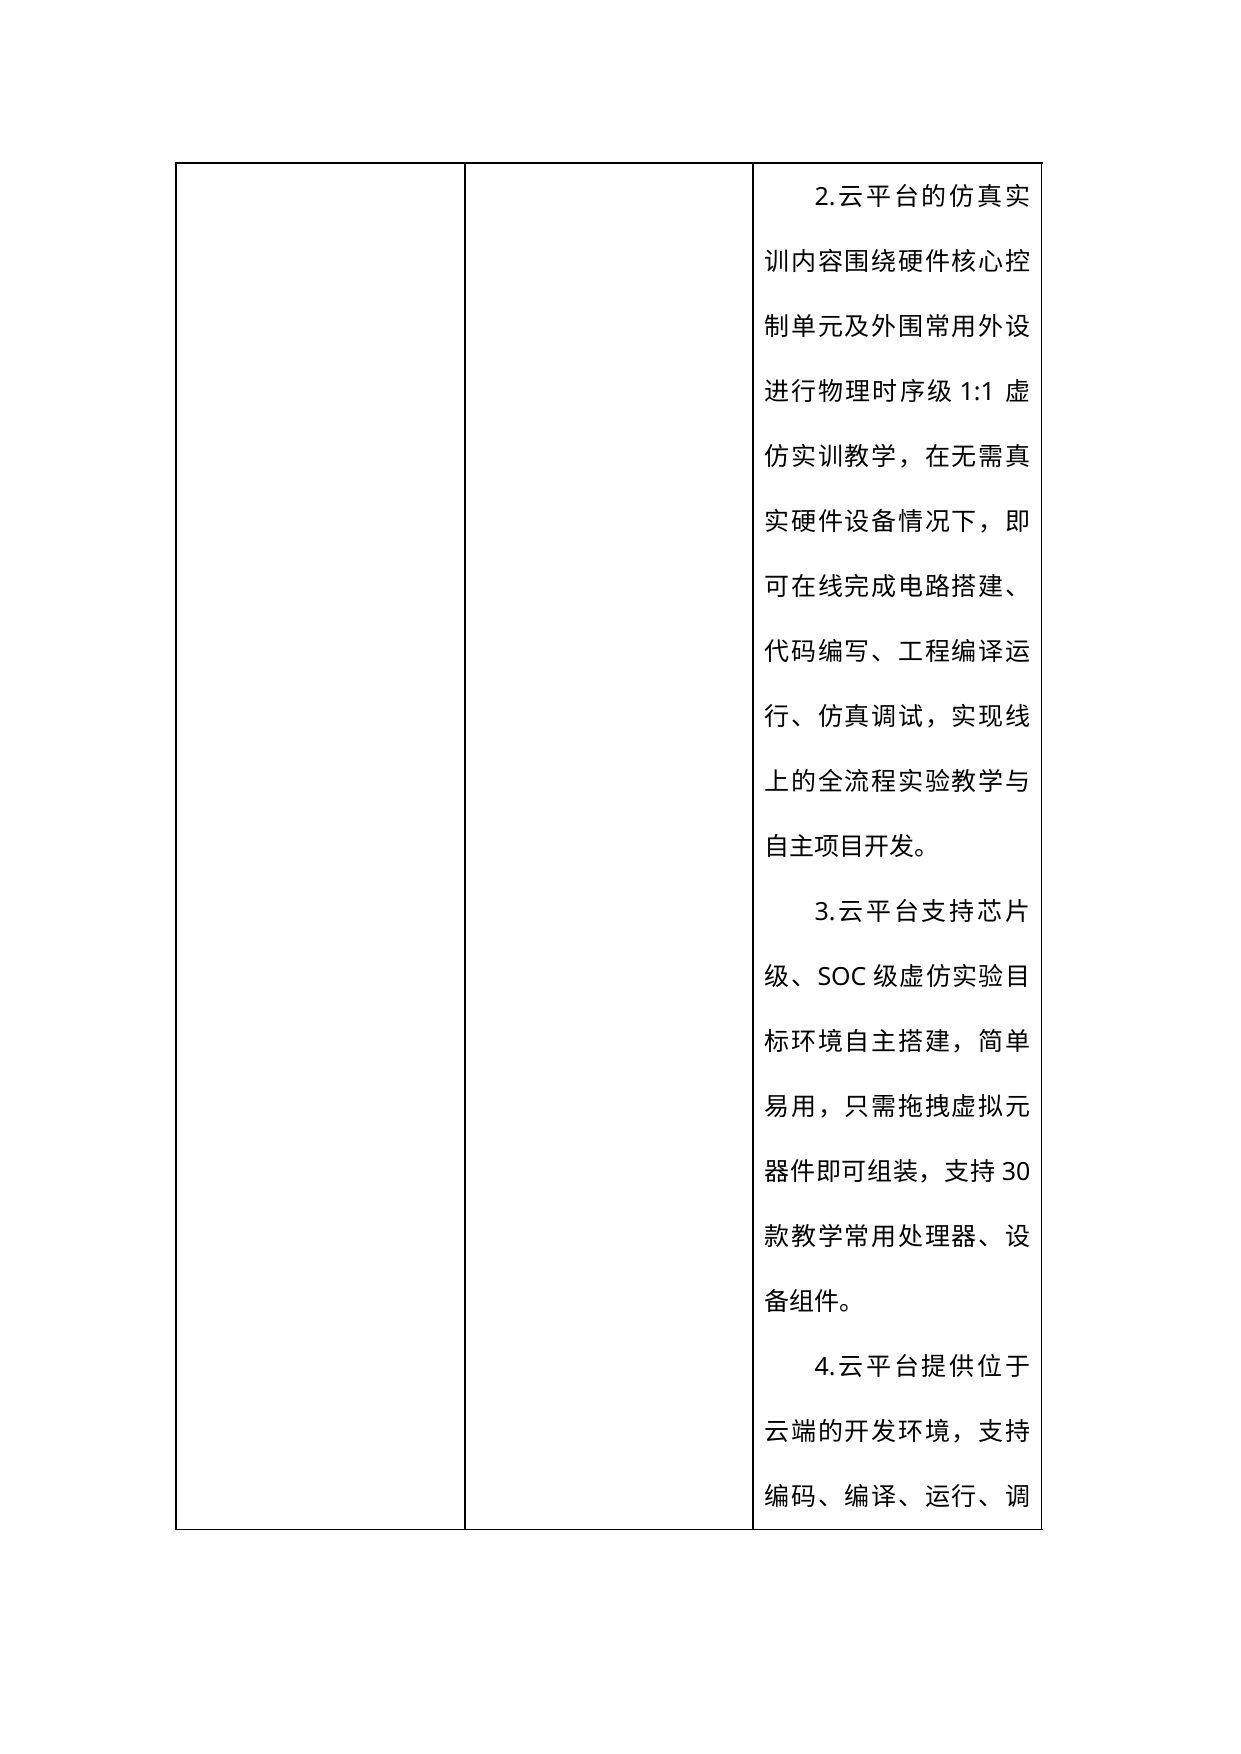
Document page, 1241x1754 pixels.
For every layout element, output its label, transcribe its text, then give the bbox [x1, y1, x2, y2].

table_cell [466, 164, 752, 1528]
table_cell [754, 164, 1041, 1528]
table_cell 1 [177, 164, 464, 1528]
